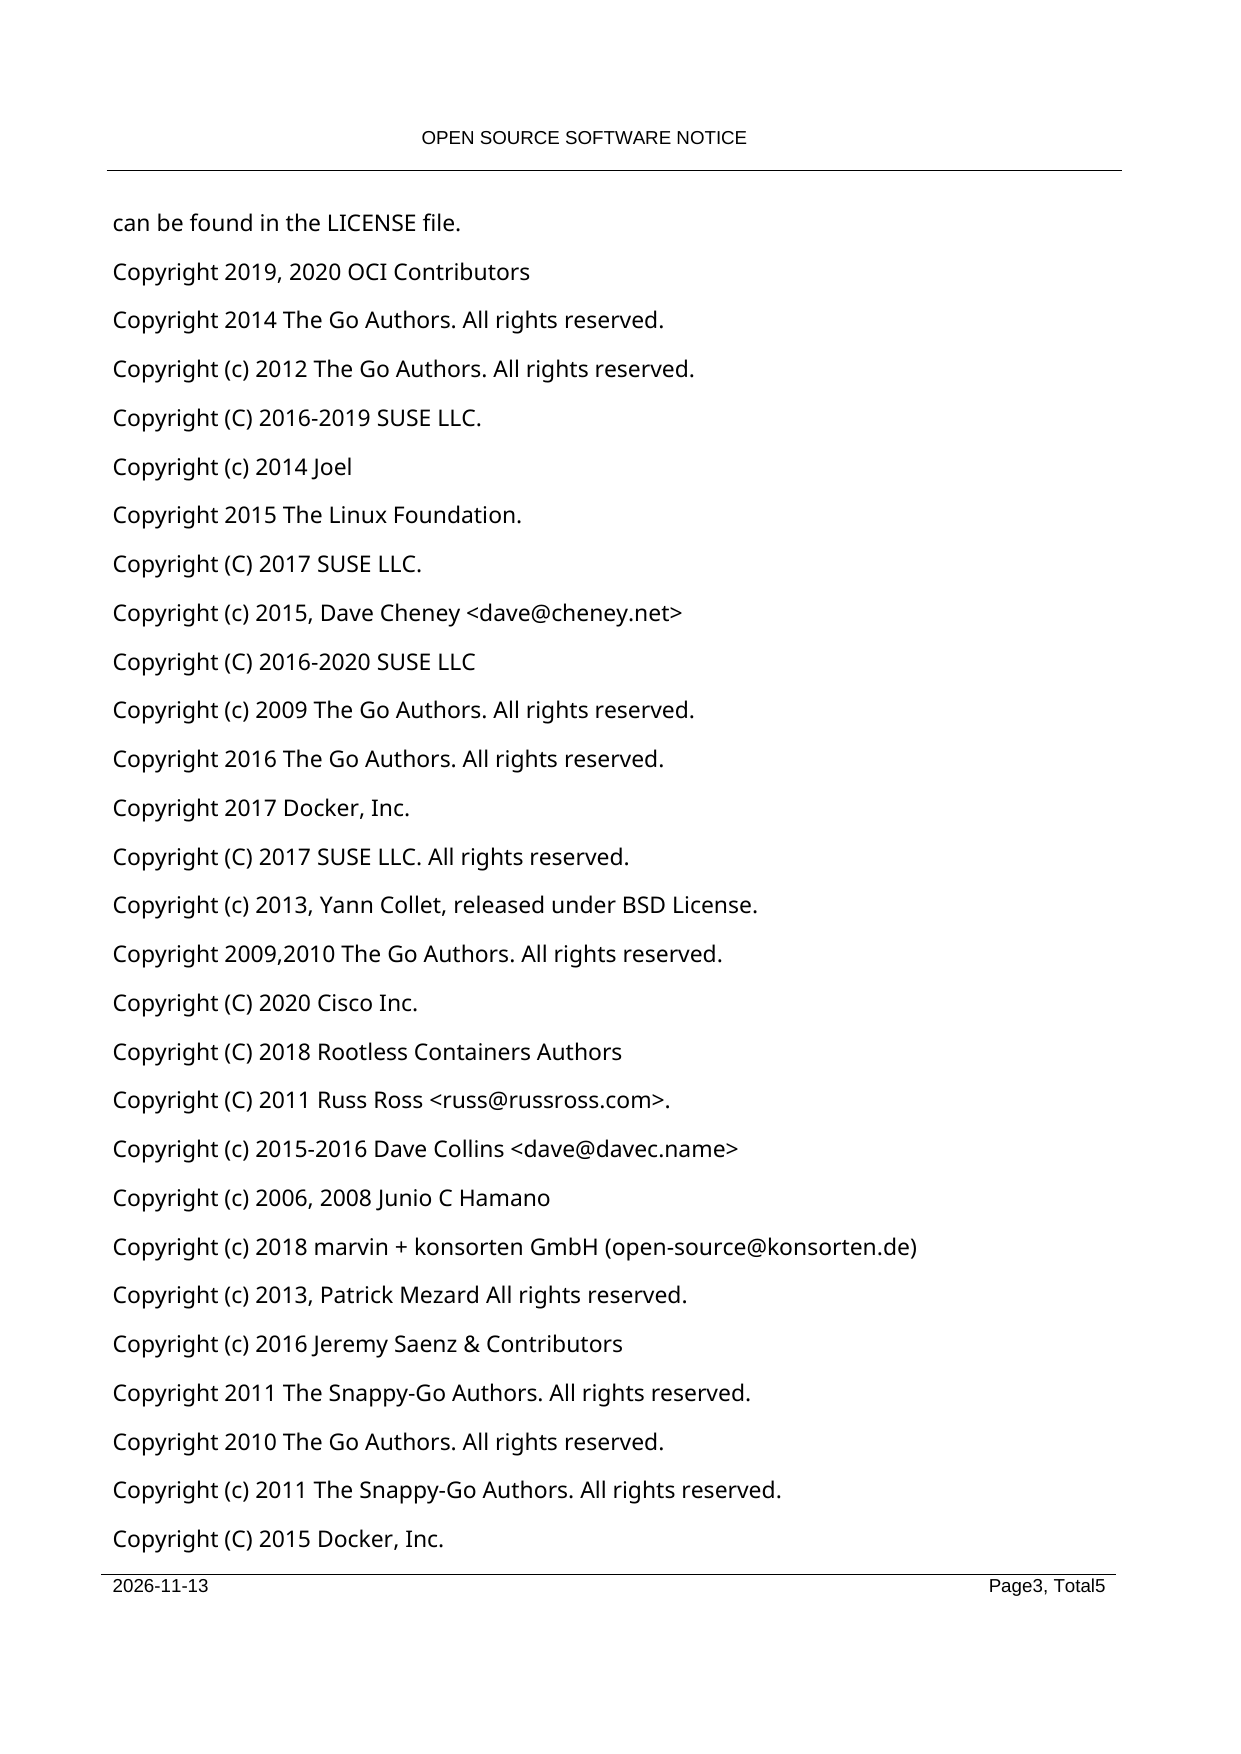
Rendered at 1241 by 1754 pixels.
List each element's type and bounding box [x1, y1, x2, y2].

text [112, 206, 1128, 1555]
